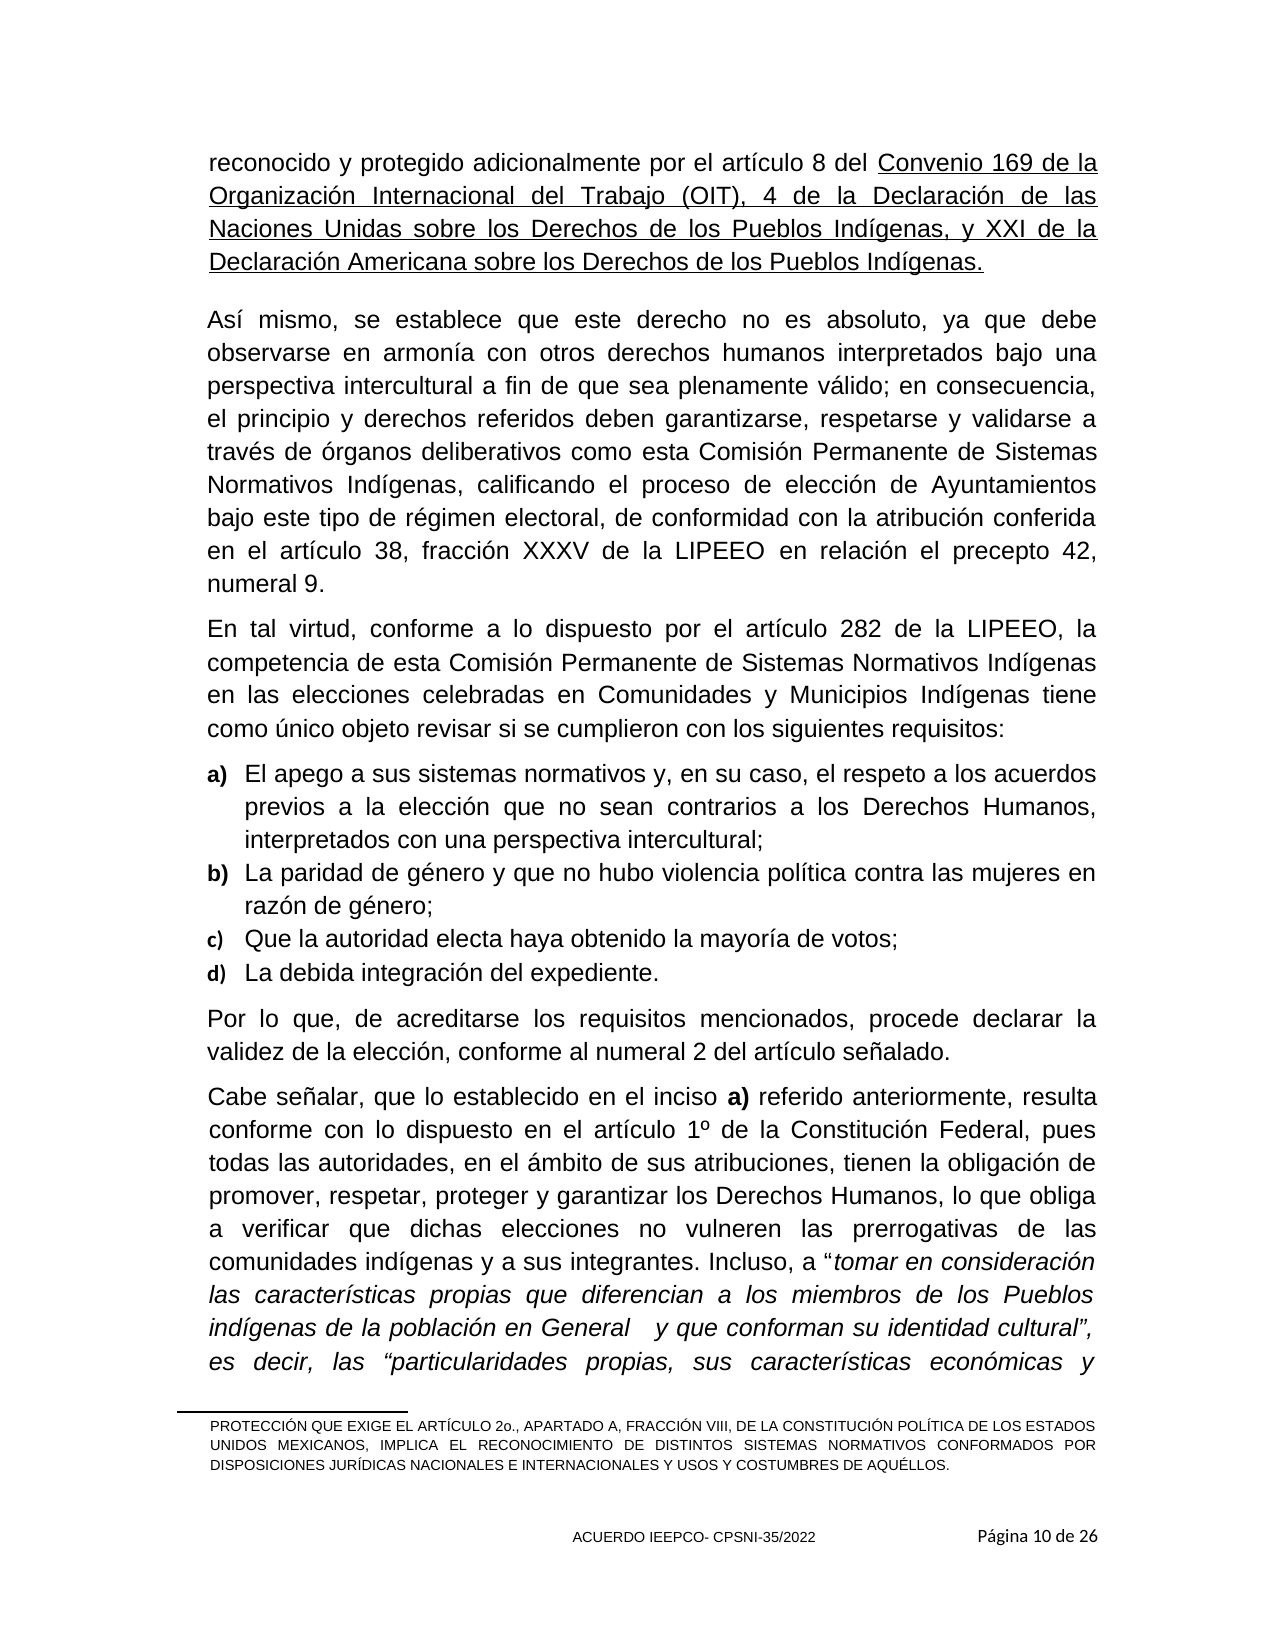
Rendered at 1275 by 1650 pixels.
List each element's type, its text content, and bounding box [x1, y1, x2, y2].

text Así mismo, se establece que este derecho no es absoluto, ya que debe observarse en armonía con otros derechos humanos interpretados bajo una perspectiva intercultural a fin de que sea plenamente válido; en consecuencia, el principio y derechos referidos deben garantizarse, respetarse y validarse a través de órganos deliberativos como esta Comisión Permanente de Sistemas Normativos Indígenas, calificando el proceso de elección de Ayuntamientos bajo este tipo de régimen electoral, de conformidad con la atribución conferida en el artículo 38, fracción XXXV de la LIPEEO en relación el precepto 42, numeral 9. [207, 305, 1098, 598]
list El apego a sus sistemas normativos y, en su caso, el respeto a los acuerdos previos a la elección que no sean contrarios a los Derechos Humanos, interpretados con una perspectiva intercultural; [207, 759, 1098, 854]
text En tal virtud, conforme a lo dispuesto por el artículo 282 de la LIPEEO, la competencia de esta Comisión Permanente de Sistemas Normativos Indígenas en las elecciones celebradas en Comunidades y Municipios Indígenas tiene como único objeto revisar si se cumplieron con los siguientes requisitos: [207, 614, 1098, 742]
list Que la autoridad electa haya obtenido la mayoría de votos; [207, 924, 1098, 953]
list La paridad de género y que no hubo violencia política contra las mujeres en razón de género; [207, 858, 1098, 920]
text Por lo que, de acreditarse los requisitos mencionados, procede declarar la validez de la elección, conforme al numeral 2 del artículo señalado. [207, 1004, 1098, 1066]
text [207, 148, 1098, 276]
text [207, 1082, 1098, 1375]
list La debida integración del expediente. [207, 958, 1098, 987]
